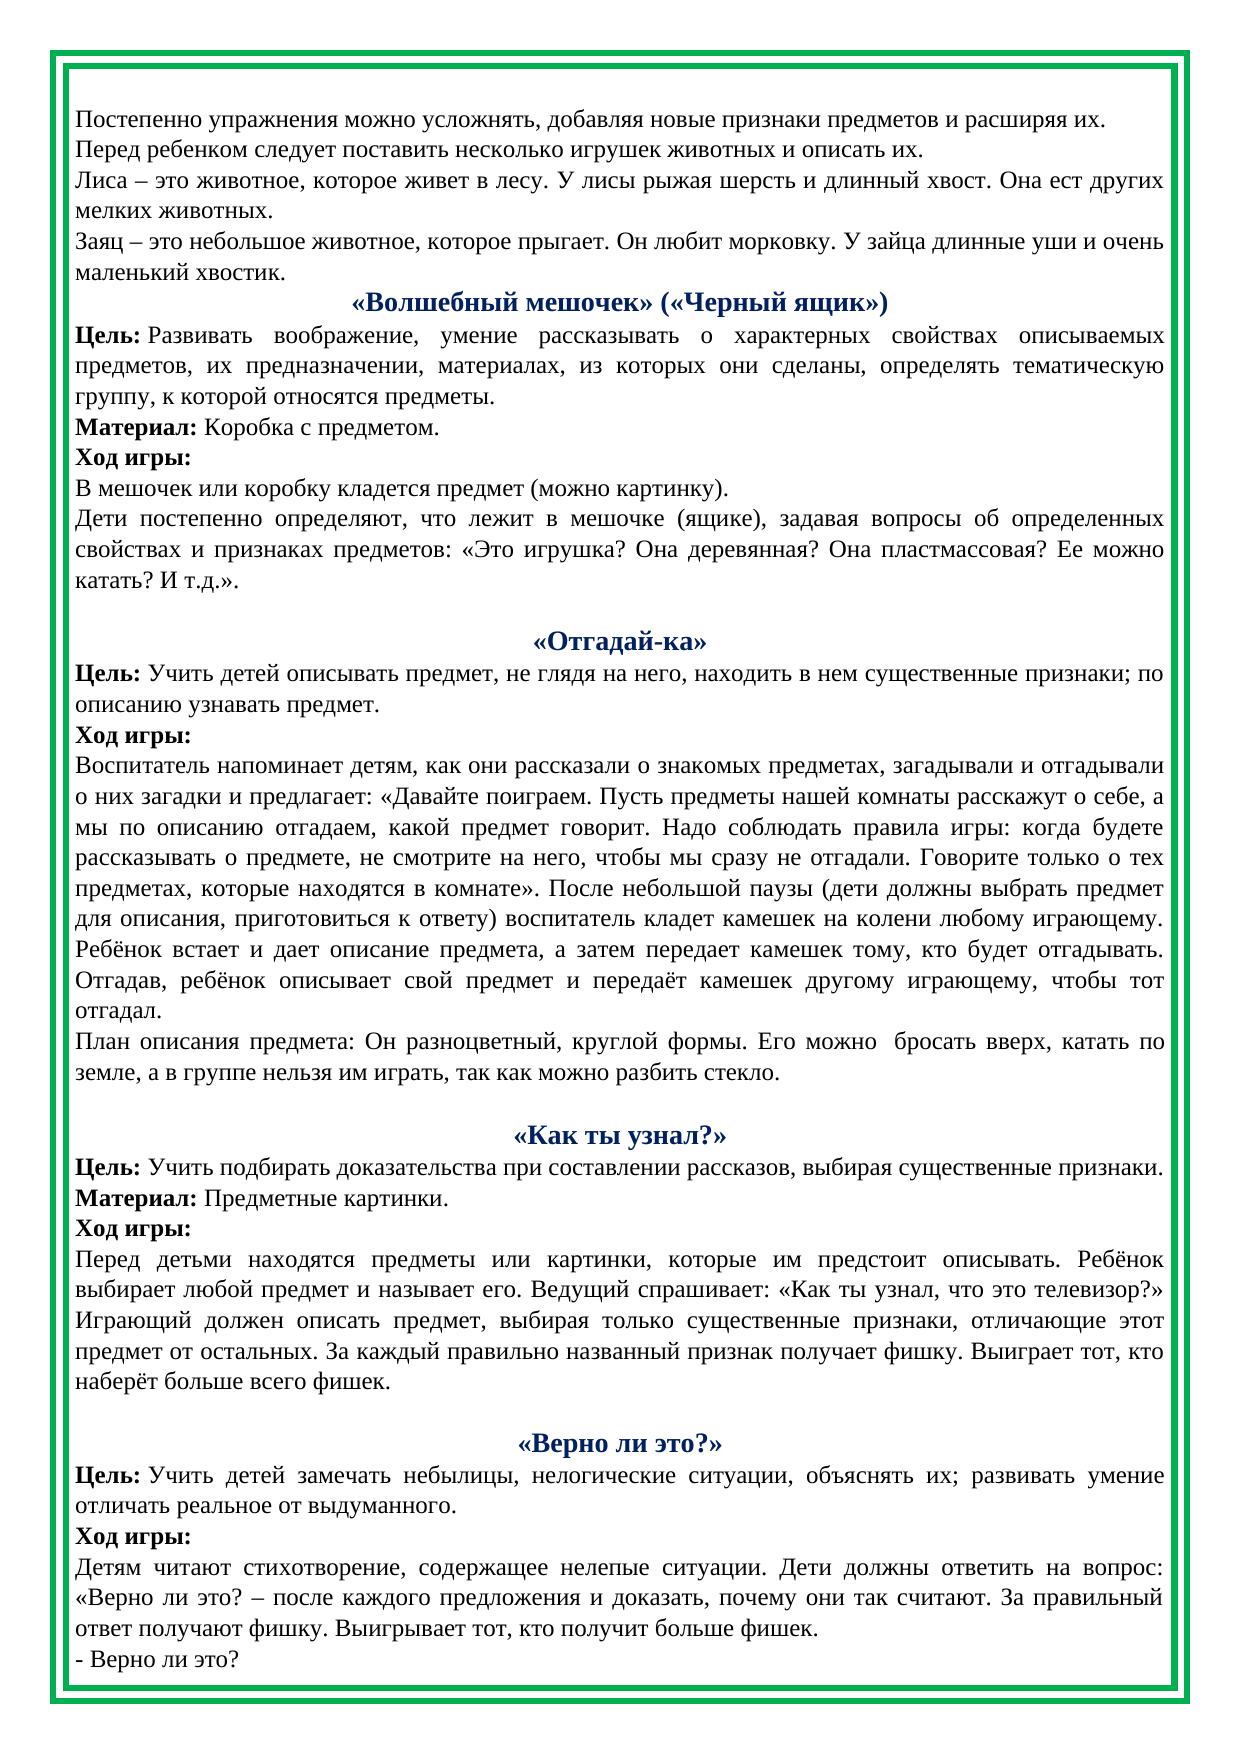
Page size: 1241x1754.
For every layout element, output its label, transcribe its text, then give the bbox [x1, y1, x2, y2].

text Ход игры: [75, 718, 1165, 748]
text Ход игры: [75, 440, 1165, 471]
text В мешочек или коробку кладется предмет (можно картинку). [75, 471, 1165, 502]
text Лиса – это животное, которое живет в лесу. У лисы рыжая шерсть и длинный хвост. Она ест других мелких животных. [75, 163, 1165, 224]
text Материал: Предметные картинки. [75, 1181, 1165, 1211]
text «Отгадай-ка» [75, 624, 1165, 657]
text Цель: Учить детей замечать небылицы, нелогические ситуации, объяснять их; развивать умение отличать реальное от выдуманного. [75, 1458, 1165, 1519]
text «Волшебный мешочек» («Черный ящик») [75, 286, 1165, 318]
text «Как ты узнал?» [75, 1118, 1165, 1150]
text Воспитатель напоминает детям, как они рассказали о знакомых предметах, загадывали и отгадывали о них загадки и предлагает: «Давайте поиграем. Пусть предметы нашей комнаты расскажут о себе, а мы по описанию отгадаем, какой предмет говорит. Надо соблюдать правила игры: когда будете рассказывать о предмете, не смотрите на него, чтобы мы сразу не отгадали. Говорите только о тех предметах, которые находятся в комнате». После небольшой паузы (дети должны выбрать предмет для описания, приготовиться к ответу) воспитатель кладет камешек на колени любому играющему. Ребёнок встает и дает описание предмета, а затем передает камешек тому, кто будет отгадывать. Отгадав, ребёнок описывает свой предмет и передаёт камешек другому играющему, чтобы тот отгадал. [75, 748, 1165, 1024]
text Постепенно упражнения можно усложнять, добавляя новые признаки предметов и расширяя их. [75, 102, 1165, 132]
text Дети постепенно определяют, что лежит в мешочке (ящике), задавая вопросы об определенных свойствах и признаках предметов: «Это игрушка? Она деревянная? Она пластмассовая? Ее можно катать? И т.д.». [75, 502, 1165, 593]
text Перед ребенком следует поставить несколько игрушек животных и описать их. [75, 132, 1165, 163]
text - Верно ли это? [75, 1642, 1165, 1672]
text Цель: Учить подбирать доказательства при составлении рассказов, выбирая существенные признаки. [75, 1150, 1165, 1181]
text Цель: Учить детей описывать предмет, не глядя на него, находить в нем существенные признаки; по описанию узнавать предмет. [75, 657, 1165, 718]
text Материал: Коробка с предметом. [75, 410, 1165, 440]
text Перед детьми находятся предметы или картинки, которые им предстоит описывать. Ребёнок выбирает любой предмет и называет его. Ведущий спрашивает: «Как ты узнал, что это телевизор?» Играющий должен описать предмет, выбирая только существенные признаки, отличающие этот предмет от остальных. За каждый правильно названный признак получает фишку. Выиграет тот, кто наберёт больше всего фишек. [75, 1242, 1165, 1395]
text План описания предмета: Он разноцветный, круглой формы. Его можно бросать вверх, катать по земле, а в группе нельзя им играть, так как можно разбить стекло. [75, 1024, 1165, 1085]
text Цель: Развивать воображение, умение рассказывать о характерных свойствах описываемых предметов, их предназначении, материалах, из которых они сделаны, определять тематическую группу, к которой относятся предметы. [75, 318, 1165, 350]
text Цель: Развивать воображение, умение рассказывать о характерных свойствах описываемых предметов, их предназначении, материалах, из которых они сделаны, определять тематическую группу, к которой относятся предметы. [75, 379, 1165, 410]
text Ход игры: [75, 1519, 1165, 1550]
text «Верно ли это?» [75, 1426, 1165, 1458]
text Детям читают стихотворение, содержащее нелепые ситуации. Дети должны ответить на вопрос: «Верно ли это? – после каждого предложения и доказать, почему они так считают. За правильный ответ получают фишку. Выигрывает тот, кто получит больше фишек. [75, 1550, 1165, 1642]
text Заяц – это небольшое животное, которое прыгает. Он любит морковку. У зайца длинные уши и очень маленький хвостик. [75, 224, 1165, 286]
text Ход игры: [75, 1211, 1165, 1242]
